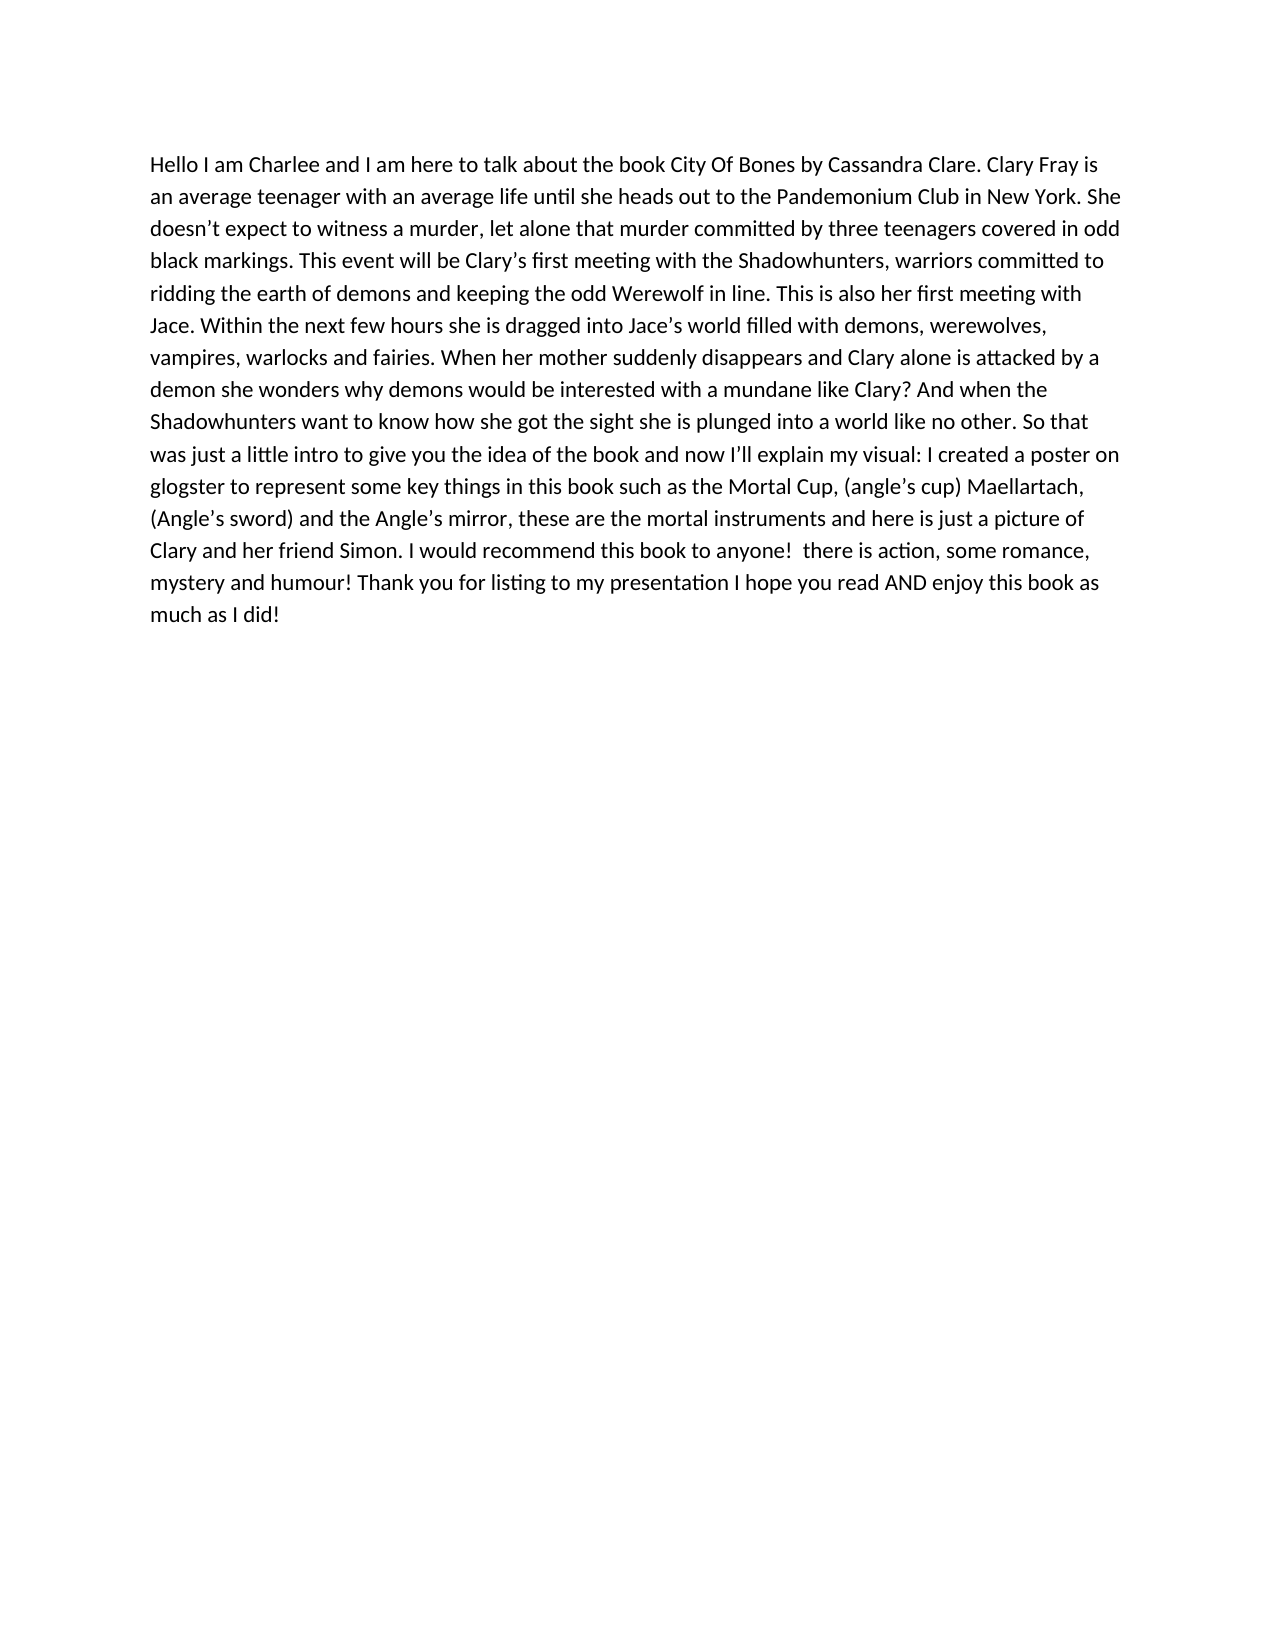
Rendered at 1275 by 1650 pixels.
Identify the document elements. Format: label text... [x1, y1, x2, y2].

text Hello I am Charlee and I am here to talk about the book City Of Bones by Cassandra Clare. Clary Fray is an average teenager with an average life until she heads out to the Pandemonium Club in New York. She doesn’t expect to witness a murder, let alone that murder committed by three teenagers covered in odd black markings. This event will be Clary’s first meeting with the Shadowhunters, warriors committed to ridding the earth of demons and keeping the odd Werewolf in line. This is also her first meeting with Jace. Within the next few hours she is dragged into Jace’s world filled with demons, werewolves, vampires, warlocks and fairies. When her mother suddenly disappears and Clary alone is attacked by a demon she wonders why demons would be interested with a mundane like Clary? And when the Shadowhunters want to know how she got the sight she is plunged into a world like no other. So that was just a little intro to give you the idea of the book and now I’ll explain my visual: I created a poster on glogster to represent some key things in this book such as the Mortal Cup, (angle’s cup) Maellartach, (Angle’s sword) and the Angle’s mirror, these are the mortal instruments and here is just a picture of Clary and her friend Simon. I would recommend this book to anyone! there is action, some romance, mystery and humour! Thank you for listing to my presentation I hope you read AND enjoy this book as much as I did! [150, 150, 1125, 629]
